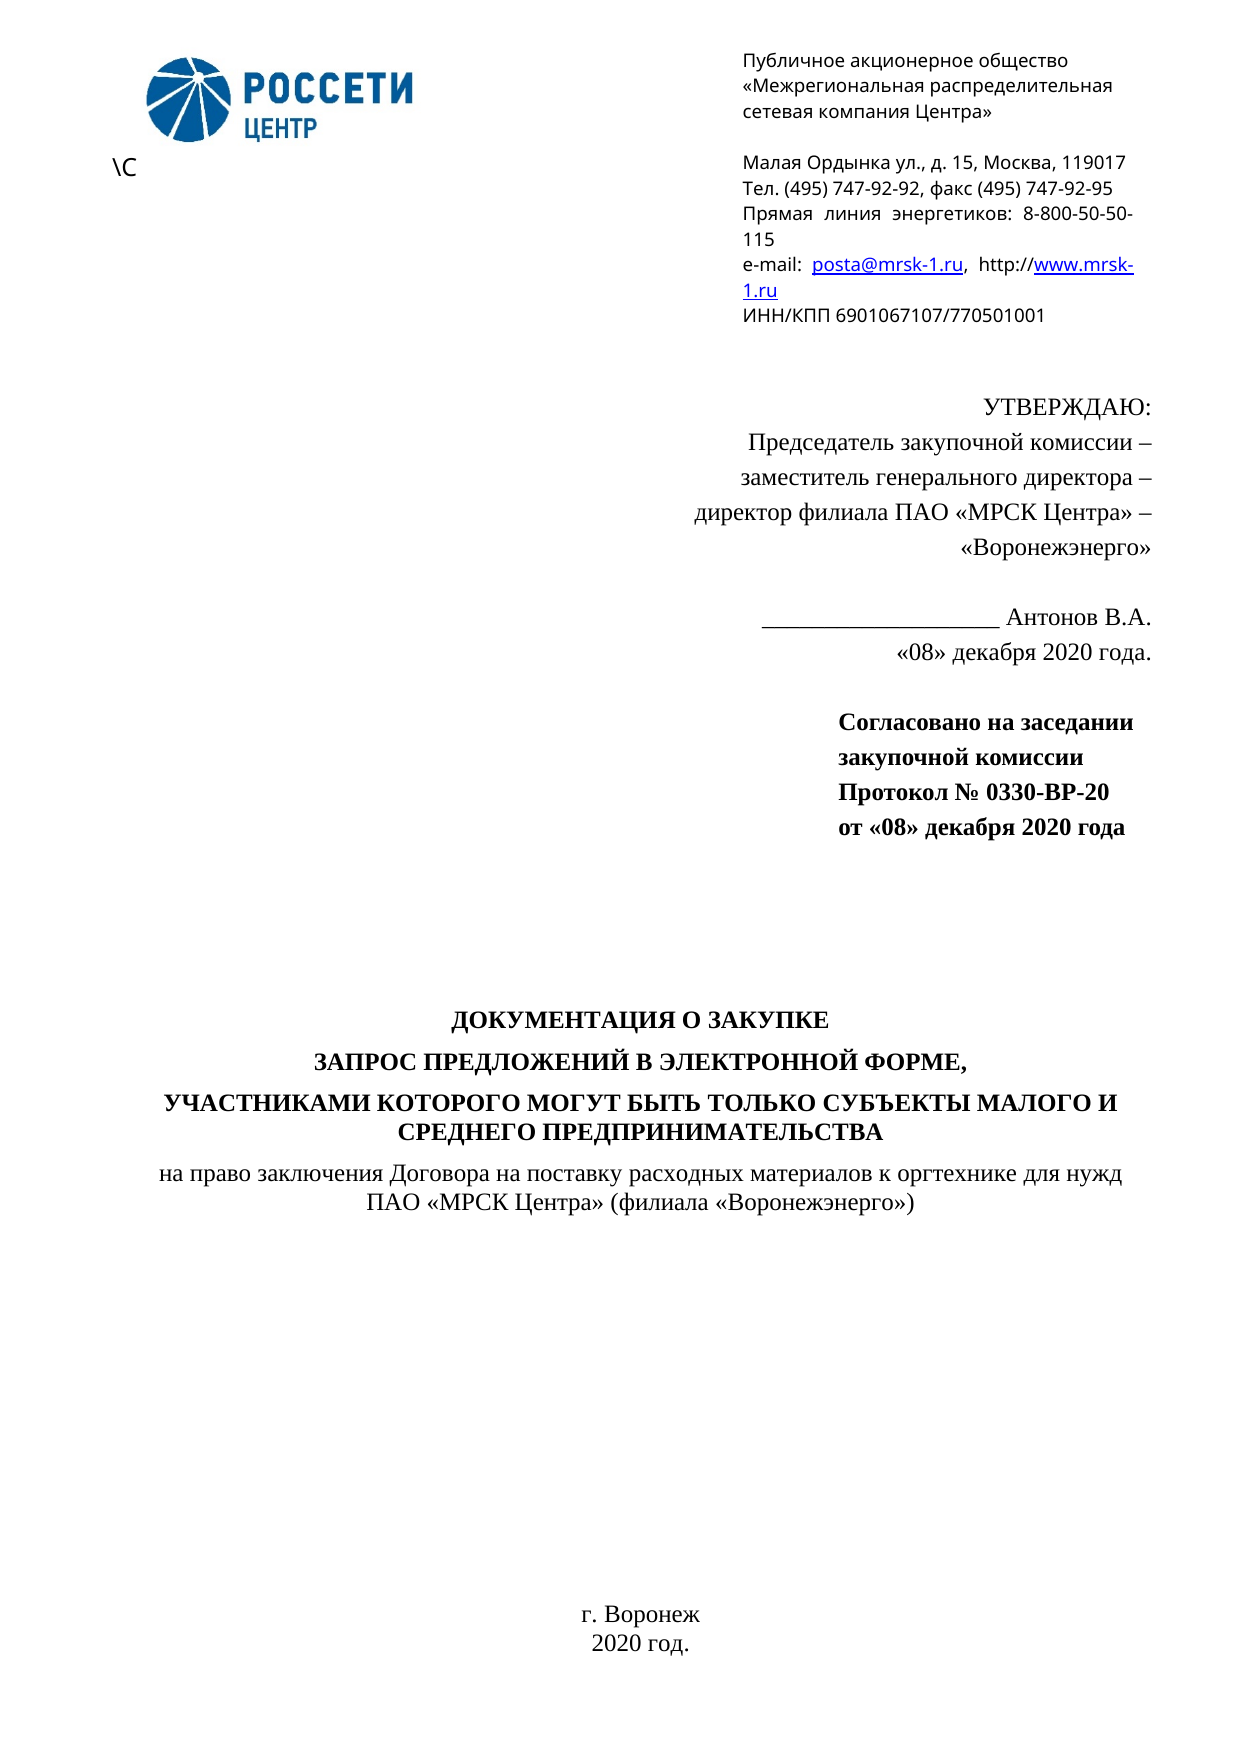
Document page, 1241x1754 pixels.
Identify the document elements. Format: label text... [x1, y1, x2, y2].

text от «08» декабря 2020 года [838, 812, 1151, 841]
text Согласовано на заседании [838, 707, 1151, 736]
table_header Публичное акционерное общество «Межрегиональная распределительная сетевая компания Центра» Малая Ордынка ул., д. 15, Москва, 119017 Тел. (495) 747-92-92, факс (495) 747-92-95 Прямая линия энергетиков: 8-800-50-50-115 e-mail: posta@mrsk-1.ru, http://www.mrsk-1.ru ИНН/КПП 6901067107/770501001 [731, 47, 1145, 334]
text УТВЕРЖДАЮ: [720, 392, 1151, 421]
text г. Воронеж 2020 год. [129, 1599, 1151, 1657]
text Протокол № 0330-ВР-20 [838, 777, 1151, 806]
text директор филиала ПАО «МРСК Центра» – [129, 497, 1151, 526]
text ЗАПРОС ПРЕДЛОЖЕНИЙ В ЭЛЕКТРОННОЙ ФОРМЕ, [129, 1047, 1151, 1076]
text «Воронежэнерго» [129, 532, 1151, 561]
text «08» декабря 2020 года. [129, 637, 1151, 666]
text ___________________ Антонов В.А. [129, 602, 1151, 631]
text ДОКУМЕНТАЦИЯ О ЗАКУПКЕ [129, 1006, 1151, 1034]
text на право заключения Договора на поставку расходных материалов к оргтехнике для нужд ПАО «МРСК Центра» (филиала «Воронежэнерго») [129, 1158, 1151, 1216]
text Председатель закупочной комиссии – [129, 427, 1151, 456]
text УЧАСТНИКАМИ КОТОРОГО МОГУТ БЫТЬ ТОЛЬКО СУБЪЕКТЫ МАЛОГО И СРЕДНЕГО ПРЕДПРИНИМАТЕЛЬСТВА [129, 1088, 1151, 1146]
text закупочной комиссии [838, 742, 1151, 771]
table_header \С [141, 47, 731, 334]
text заместитель генерального директора – [129, 462, 1151, 491]
